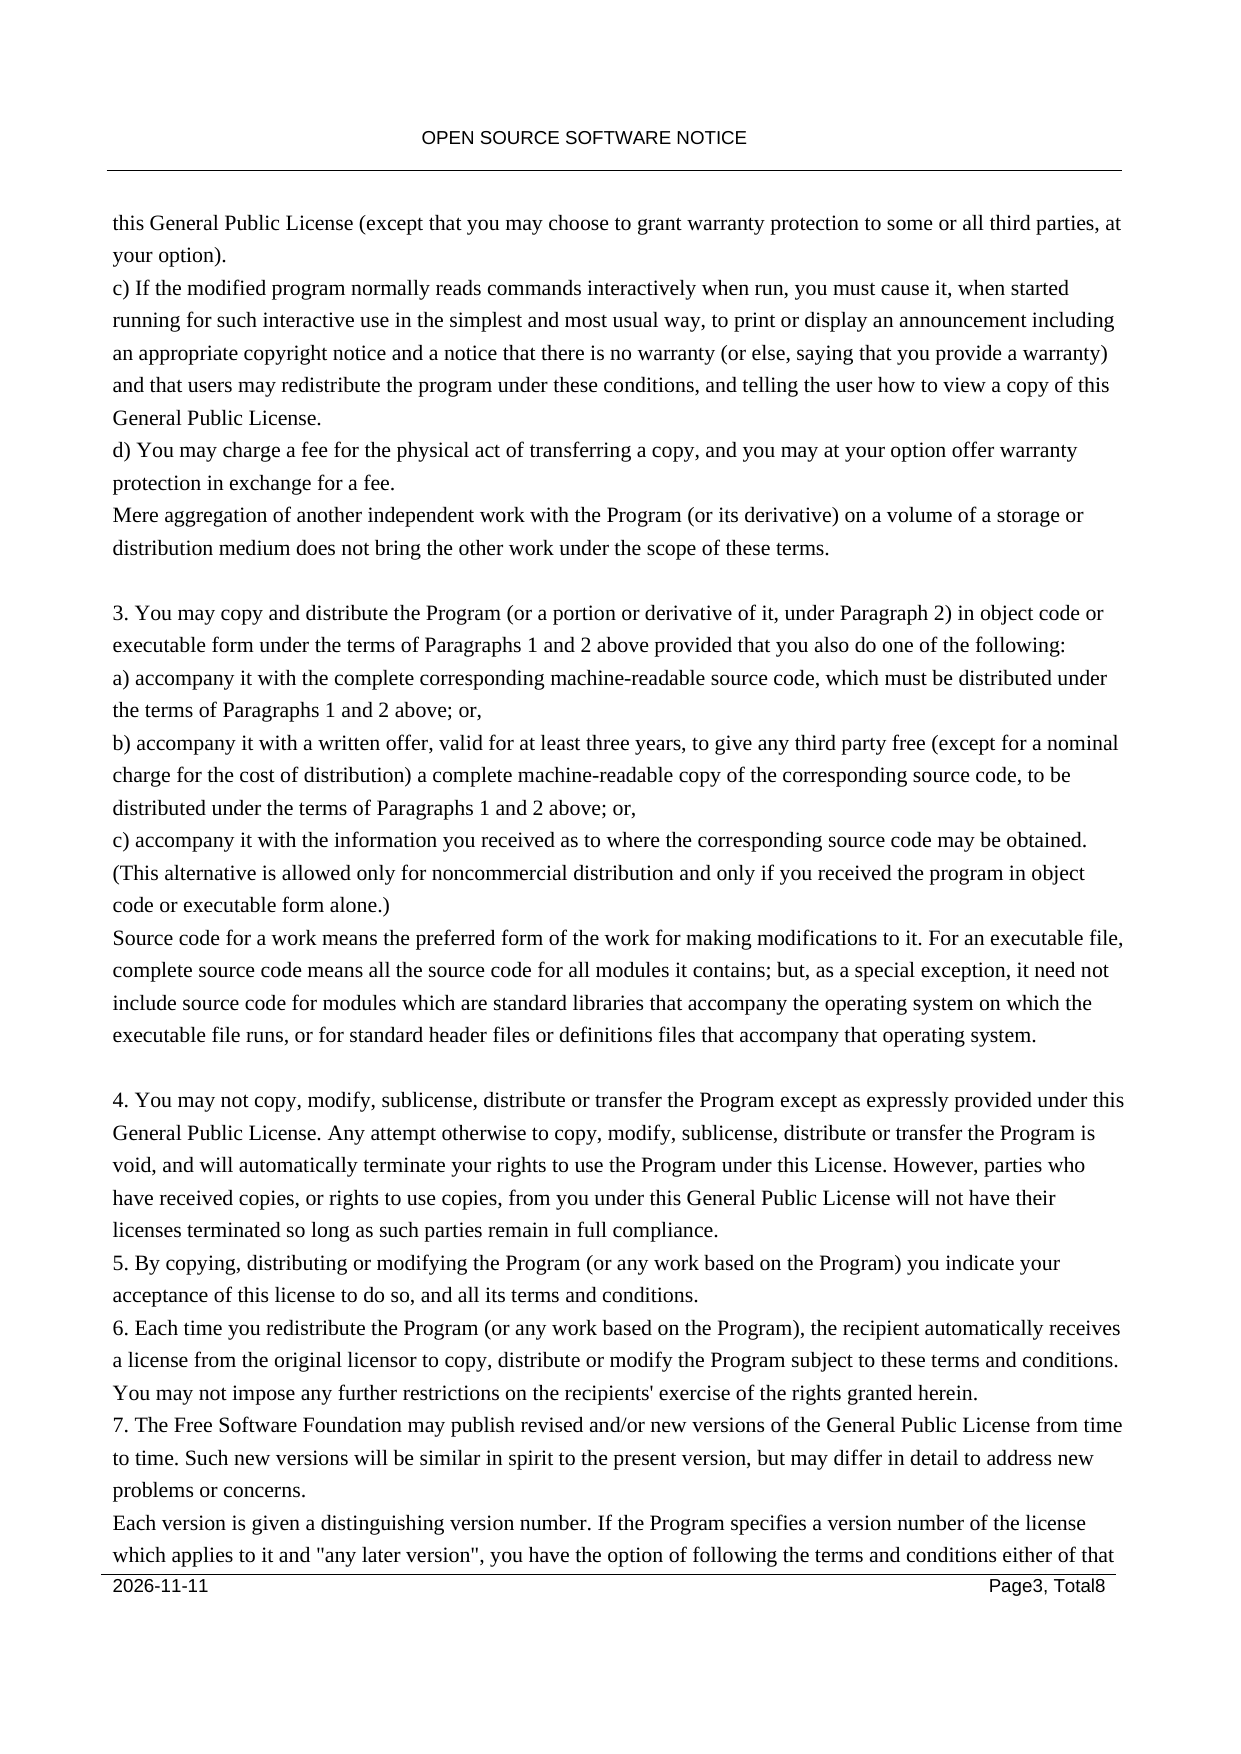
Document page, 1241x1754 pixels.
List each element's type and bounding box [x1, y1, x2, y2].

text [112, 206, 1128, 1571]
